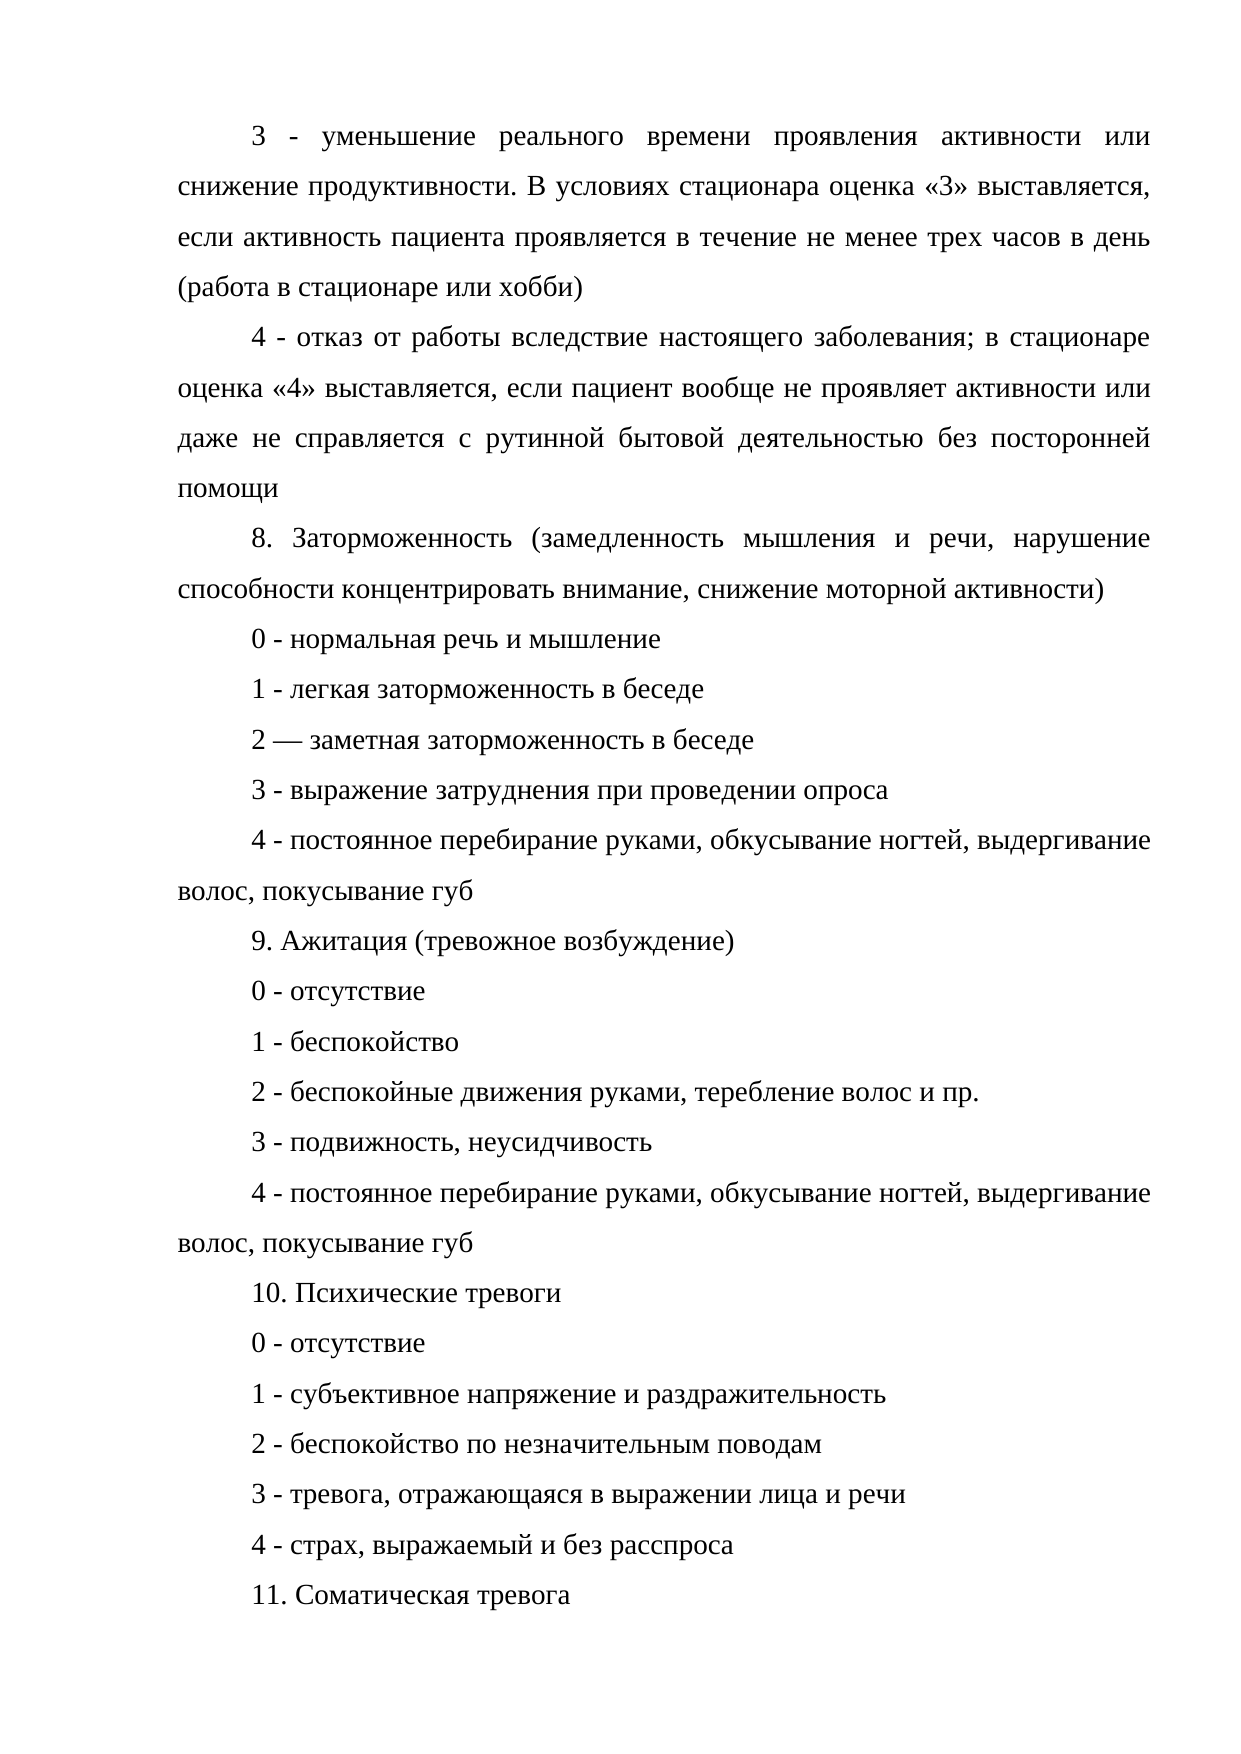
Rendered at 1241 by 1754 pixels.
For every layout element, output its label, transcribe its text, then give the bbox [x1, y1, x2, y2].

text 3 - уменьшение реального времени проявления активности или снижение продуктивности. В условиях стационара оценка «3» выставляется, если активность пациента проявляется в течение не менее трех часов в день (работа в стационаре или хобби) [177, 118, 1152, 303]
text 8. Заторможенность (замедленность мышления и речи, нарушение способности концентрировать внимание, снижение моторной активности) [177, 521, 1152, 604]
text 3 - тревога, отражающаяся в выражении лица и речи [177, 1477, 1152, 1510]
text 4 - отказ от работы вследствие настоящего заболевания; в стационаре оценка «4» выставляется, если пациент вообще не проявляет активности или даже не справляется с рутинной бытовой деятельностью без посторонней помощи [177, 319, 1152, 504]
text 4 - постоянное перебирание руками, обкусывание ногтей, выдергивание волос, покусывание губ [177, 1175, 1152, 1258]
text 1 - беспокойство [177, 1024, 1152, 1057]
text 2 - беспокойные движения руками, теребление волос и пр. [177, 1074, 1152, 1108]
text 2 - беспокойство по незначительным поводам [177, 1426, 1152, 1460]
text 10. Психические тревоги [177, 1275, 1152, 1309]
text 0 - нормальная речь и мышление [177, 621, 1152, 655]
text 0 - отсутствие [177, 973, 1152, 1007]
text 4 - страх, выражаемый и без расспроса [177, 1527, 1152, 1560]
text 2 — заметная заторможенность в беседе [177, 722, 1152, 755]
text 1 - субъективное напряжение и раздражительность [177, 1376, 1152, 1409]
text 11. Соматическая тревога [177, 1577, 1152, 1611]
text 3 - выражение затруднения при проведении опроса [177, 772, 1152, 806]
text 3 - подвижность, неусидчивость [177, 1124, 1152, 1158]
text 9. Ажитация (тревожное возбуждение) [177, 923, 1152, 957]
text 4 - постоянное перебирание руками, обкусывание ногтей, выдергивание волос, покусывание губ [177, 822, 1152, 906]
text 0 - отсутствие [177, 1326, 1152, 1359]
text 1 - легкая заторможенность в беседе [177, 672, 1152, 705]
